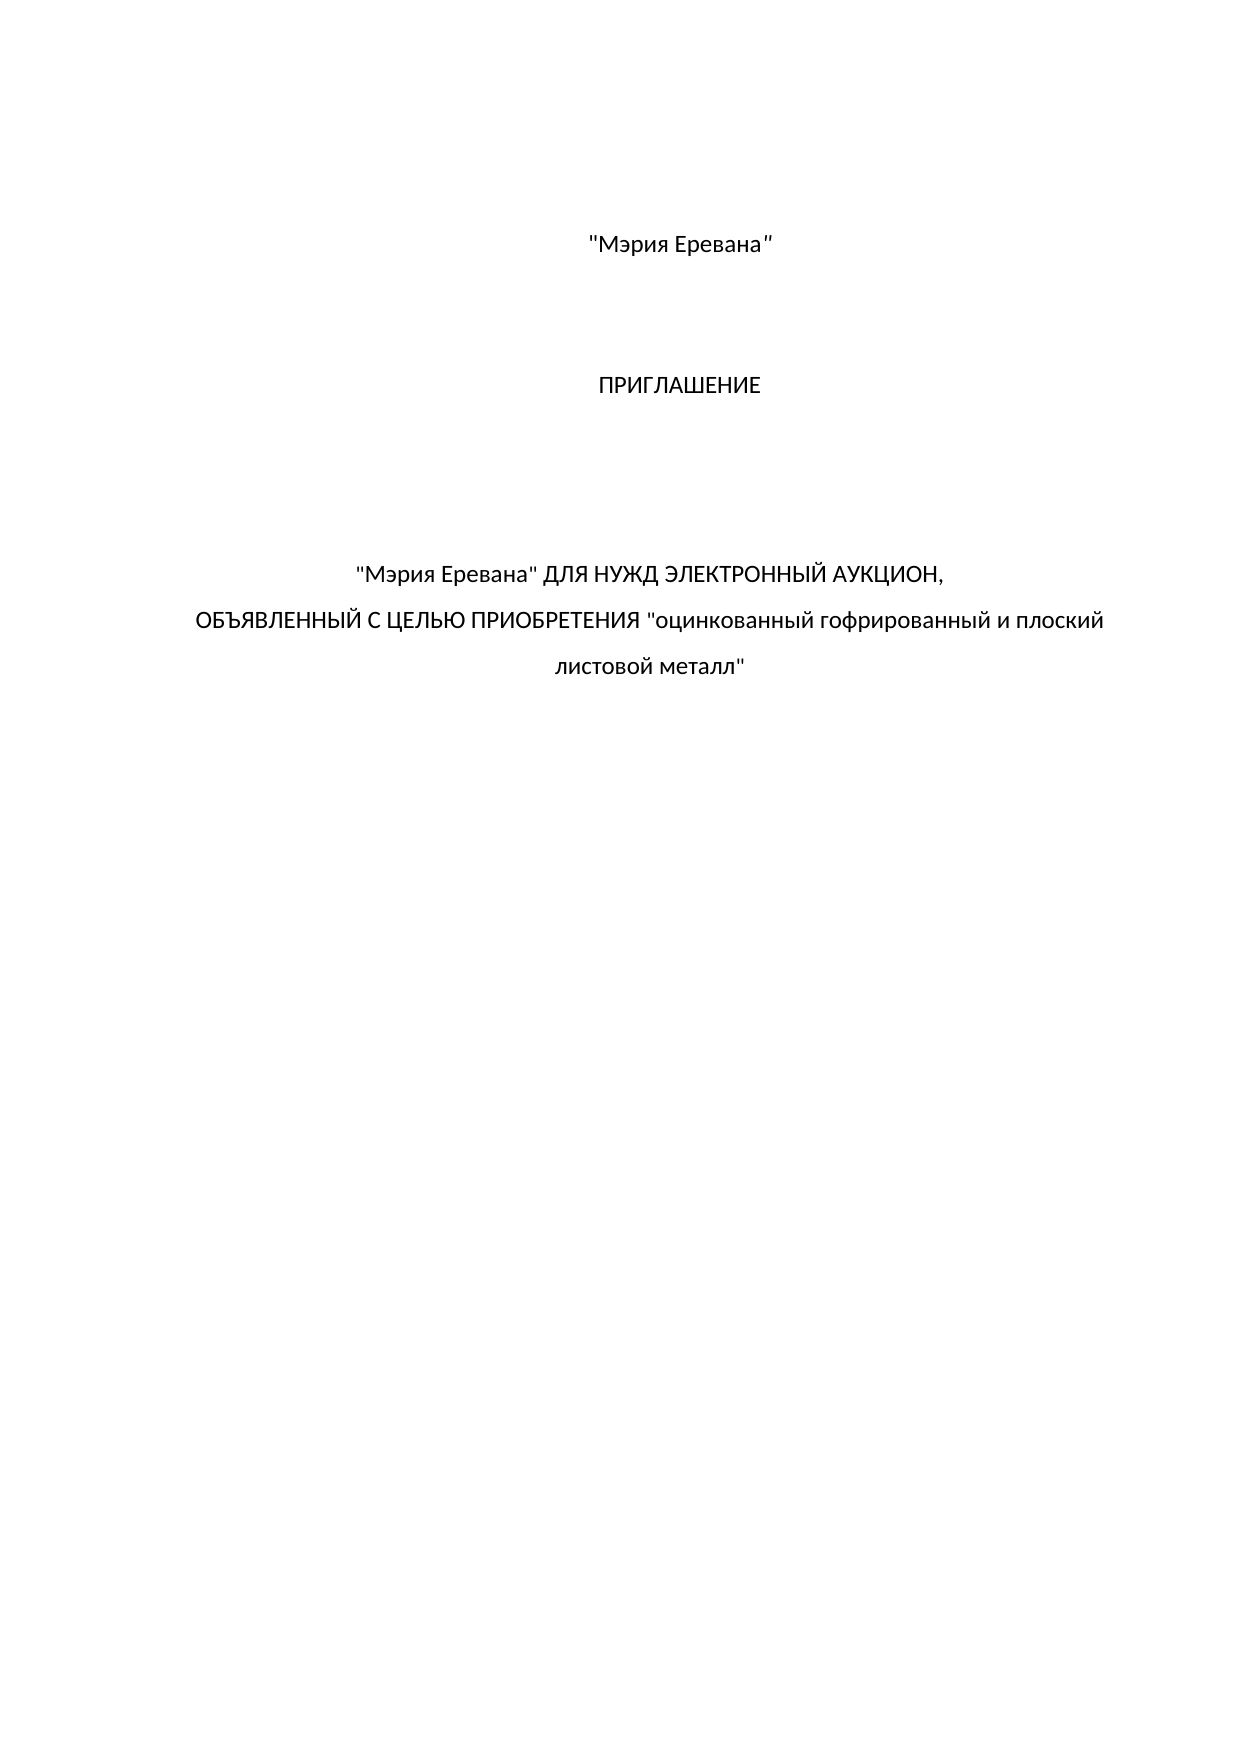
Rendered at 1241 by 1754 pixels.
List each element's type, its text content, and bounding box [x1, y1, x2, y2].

text "Мэрия Еревана" [148, 228, 1152, 258]
text "Мэрия Еревана" ДЛЯ НУЖД ЭЛЕКТРОННЫЙ АУКЦИОН, [148, 558, 1152, 589]
text ОБЪЯВЛЕННЫЙ С ЦЕЛЬЮ ПРИОБРЕТЕНИЯ "оцинкованный гофрированный и плоский листовой металл" [148, 604, 1152, 680]
text ПРИГЛАШЕНИЕ [148, 369, 1152, 400]
